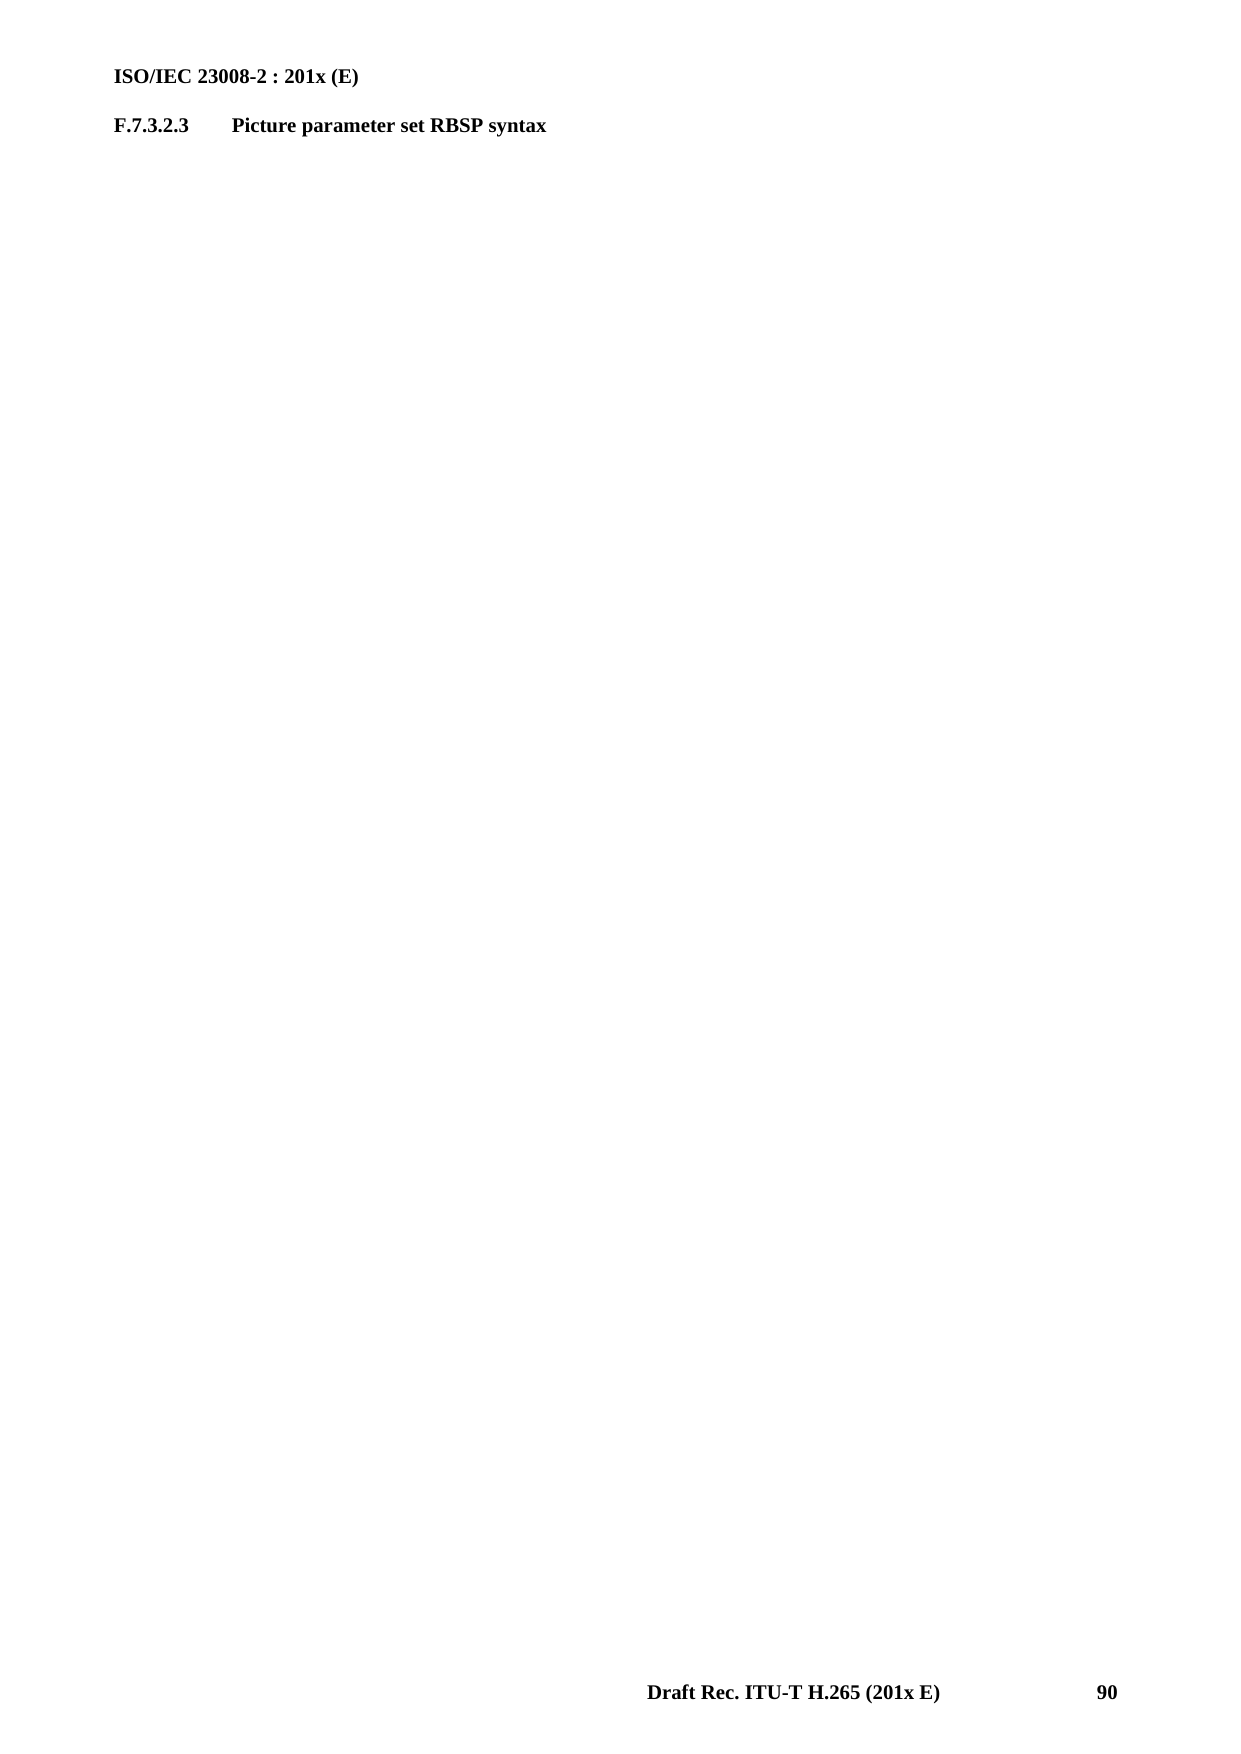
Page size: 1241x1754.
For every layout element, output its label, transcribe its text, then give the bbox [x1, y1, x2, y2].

list Picture parameter set RBSP syntax [113, 113, 1127, 137]
